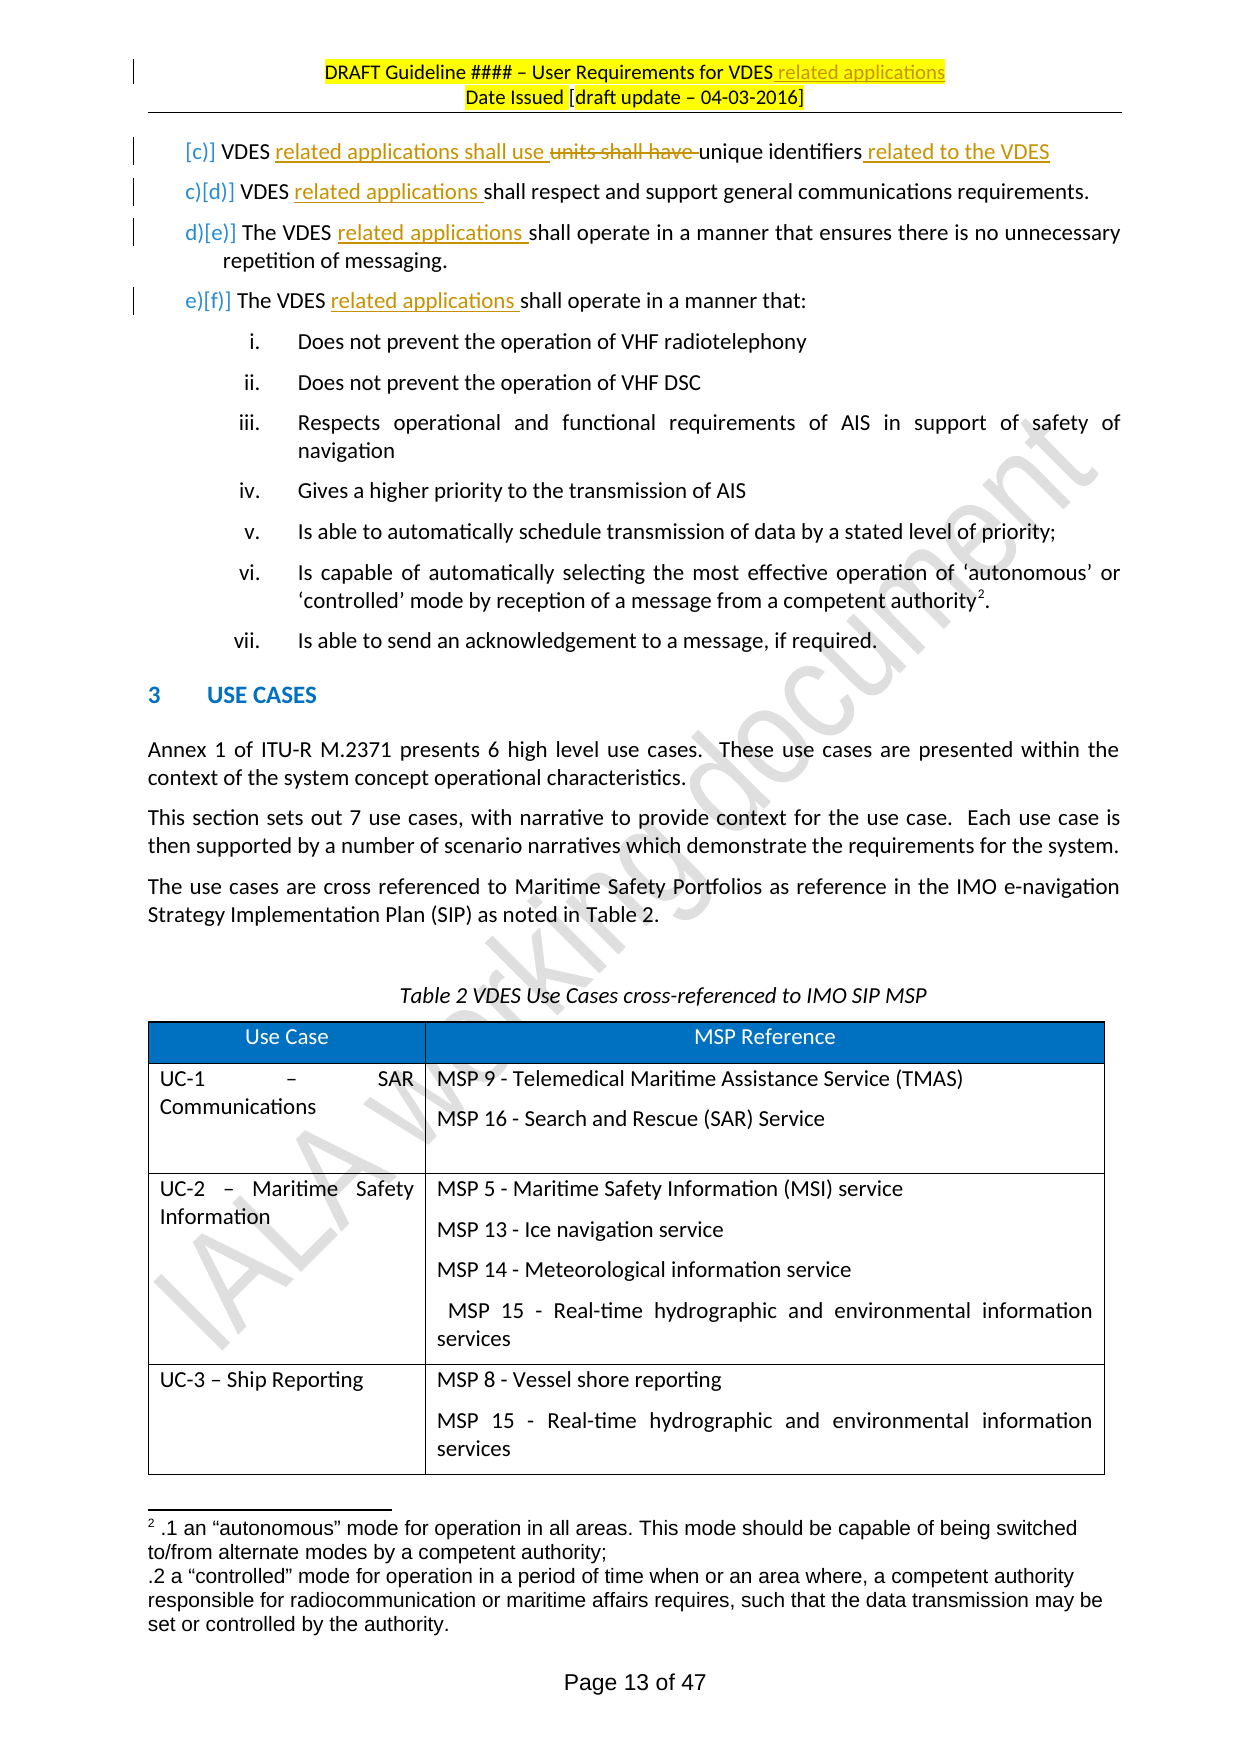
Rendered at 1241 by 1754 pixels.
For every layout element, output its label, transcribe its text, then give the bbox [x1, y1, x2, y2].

text The use cases are cross referenced to Maritime Safety Portfolios as reference in the IMO e-navigation Strategy Implementation Plan (SIP) as noted in Table 2. [148, 872, 1122, 928]
list Does not prevent the operation of VHF radiotelephony [260, 327, 1122, 355]
table_cell MSP 8 - Vessel shore reporting MSP 15 - Real-time hydrographic and environmental information services [426, 1365, 1104, 1474]
list Respects operational and functional requirements of AIS in support of safety of navigation [260, 408, 1122, 464]
list VDES unique identifiers [185, 137, 1122, 165]
list The VDES shall operate in a manner that: [185, 287, 1122, 314]
subtitle Use Cases [148, 679, 1122, 710]
table_header Use Case [149, 1023, 425, 1063]
text This section sets out 7 use cases, with narrative to provide context for the use case. Each use case is then supported by a number of scenario narratives which demonstrate the requirements for the system. [148, 803, 1122, 859]
table_cell UC-2 – Maritime Safety Information [149, 1174, 425, 1364]
text Annex 1 of ITU-R M.2371 presents 6 high level use cases. These use cases are presented within the context of the system concept operational characteristics. [148, 735, 1122, 791]
table_header MSP Reference [426, 1023, 1104, 1063]
table_cell UC-3 – Ship Reporting [149, 1365, 425, 1474]
list Table 2 VDES Use Cases cross-referenced to IMO SIP MSP [207, 981, 1122, 1009]
table_cell MSP 9 - Telemedical Maritime Assistance Service (TMAS) MSP 16 - Search and Rescue (SAR) Service [426, 1064, 1104, 1173]
list The VDES shall operate in a manner that ensures there is no unnecessary repetition of messaging. [185, 218, 1122, 274]
list Gives a higher priority to the transmission of AIS [260, 477, 1122, 505]
list Is able to send an acknowledgement to a message, if required. [260, 626, 1122, 654]
list Is capable of automatically selecting the most effective operation of ‘autonomous’ or ‘controlled’ mode by reception of a message from a competent authority. [260, 558, 1122, 614]
list VDES shall respect and support general communications requirements. [185, 177, 1122, 206]
table_cell MSP 5 - Maritime Safety Information (MSI) service MSP 13 - Ice navigation service MSP 14 - Meteorological information service MSP 15 - Real-time hydrographic and environmental information services [426, 1174, 1104, 1364]
table_cell UC-1 – SAR Communications [149, 1064, 425, 1173]
list Does not prevent the operation of VHF DSC [260, 368, 1122, 396]
list Is able to automatically schedule transmission of data by a stated level of priority; [260, 517, 1122, 545]
